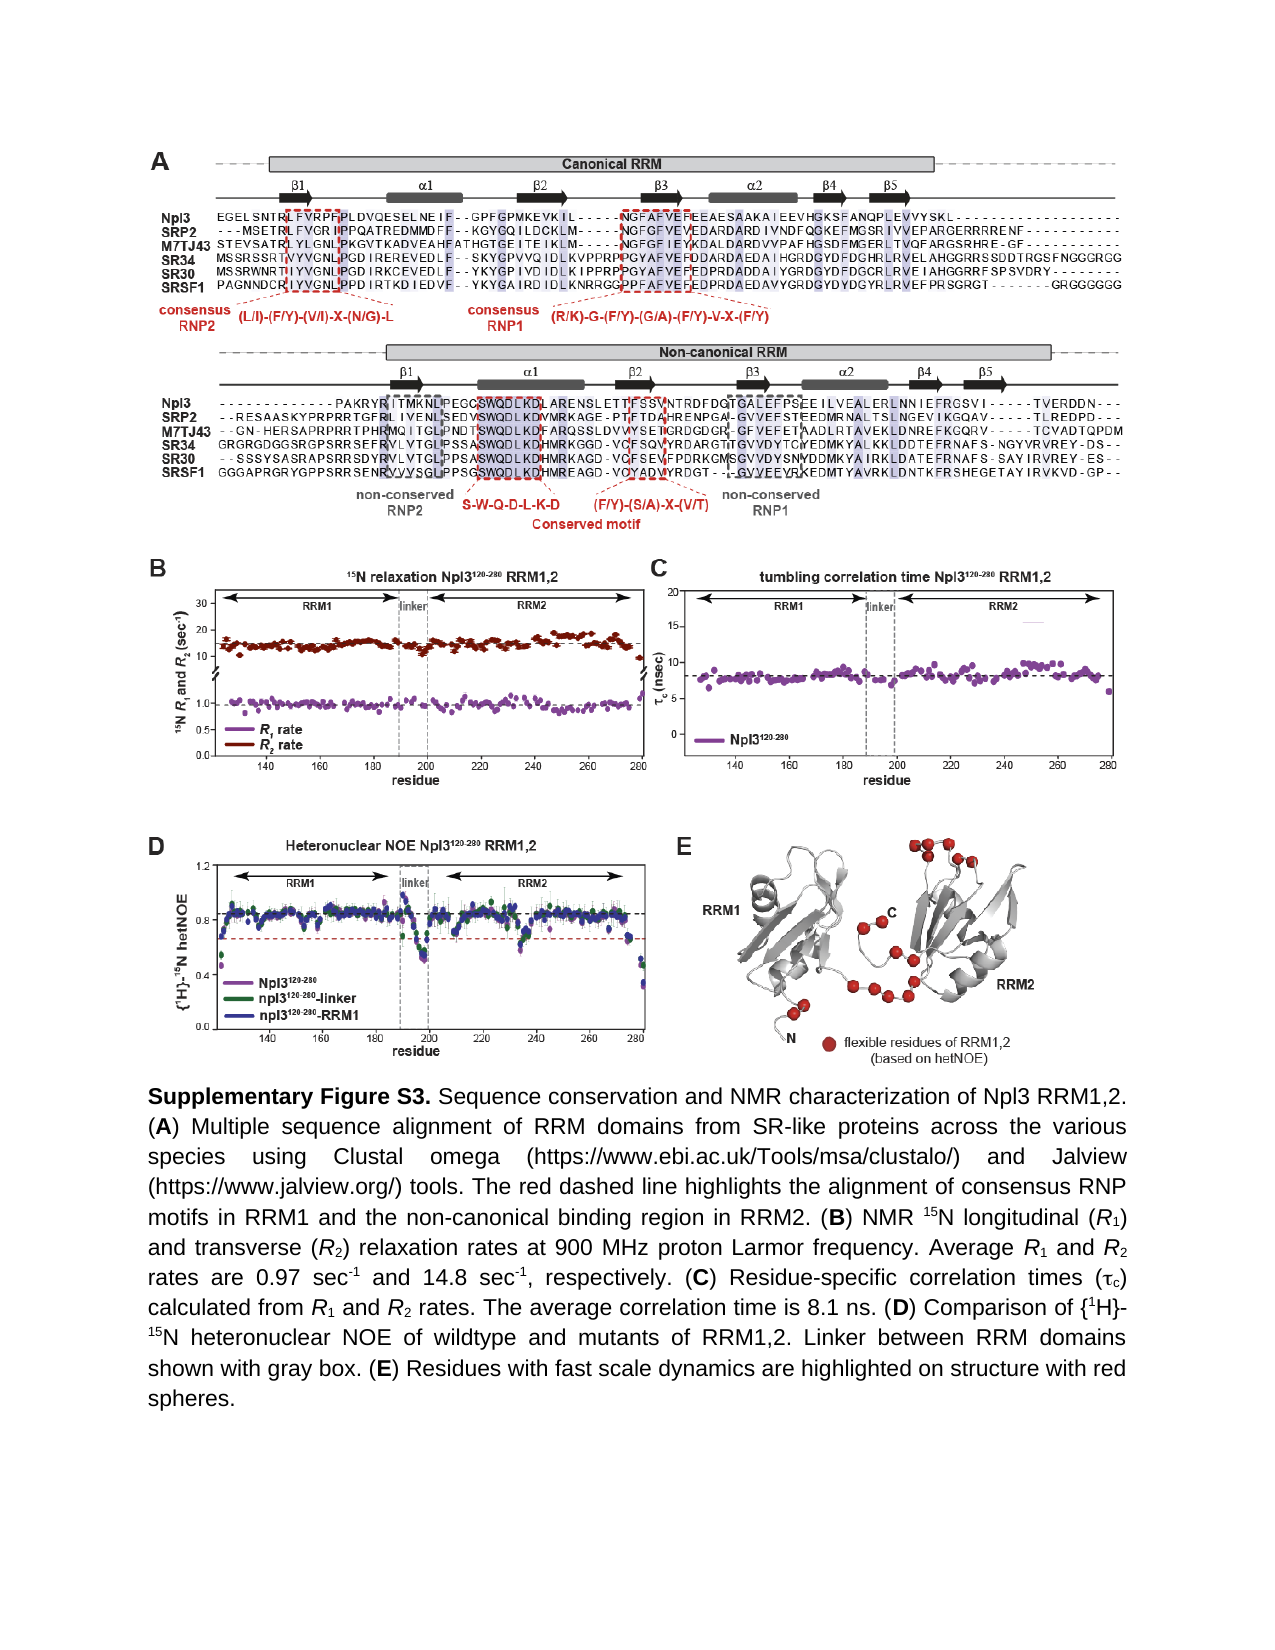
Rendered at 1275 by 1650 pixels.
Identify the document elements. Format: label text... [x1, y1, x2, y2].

text Supplementary Figure S3. Sequence conservation and NMR characterization of Npl3 RRM1,2. (A) Multiple sequence alignment of RRM domains from SR-like proteins across the various species using Clustal omega (https://www.ebi.ac.uk/Tools/msa/clustalo/) and Jalview (https://www.jalview.org/) tools. The red dashed line highlights the alignment of consensus RNP motifs in RRM1 and the non-canonical binding region in RRM2. (B) NMR 15N longitudinal (R1) and transverse (R2) relaxation rates at 900 MHz proton Larmor frequency. Average R1 and R2 rates are 0.97 sec-1 and 14.8 sec-1, respectively. (C) Residue-specific correlation times (c) calculated from R1 and R2 rates. The average correlation time is 8.1 ns. (D) Comparison of {1H}-15N heteronuclear NOE of wildtype and mutants of RRM1,2. Linker between RRM domains shown with gray box. (E) Residues with fast scale dynamics are highlighted on structure with red spheres. [148, 1083, 1127, 1411]
picture [147, 147, 1128, 1068]
